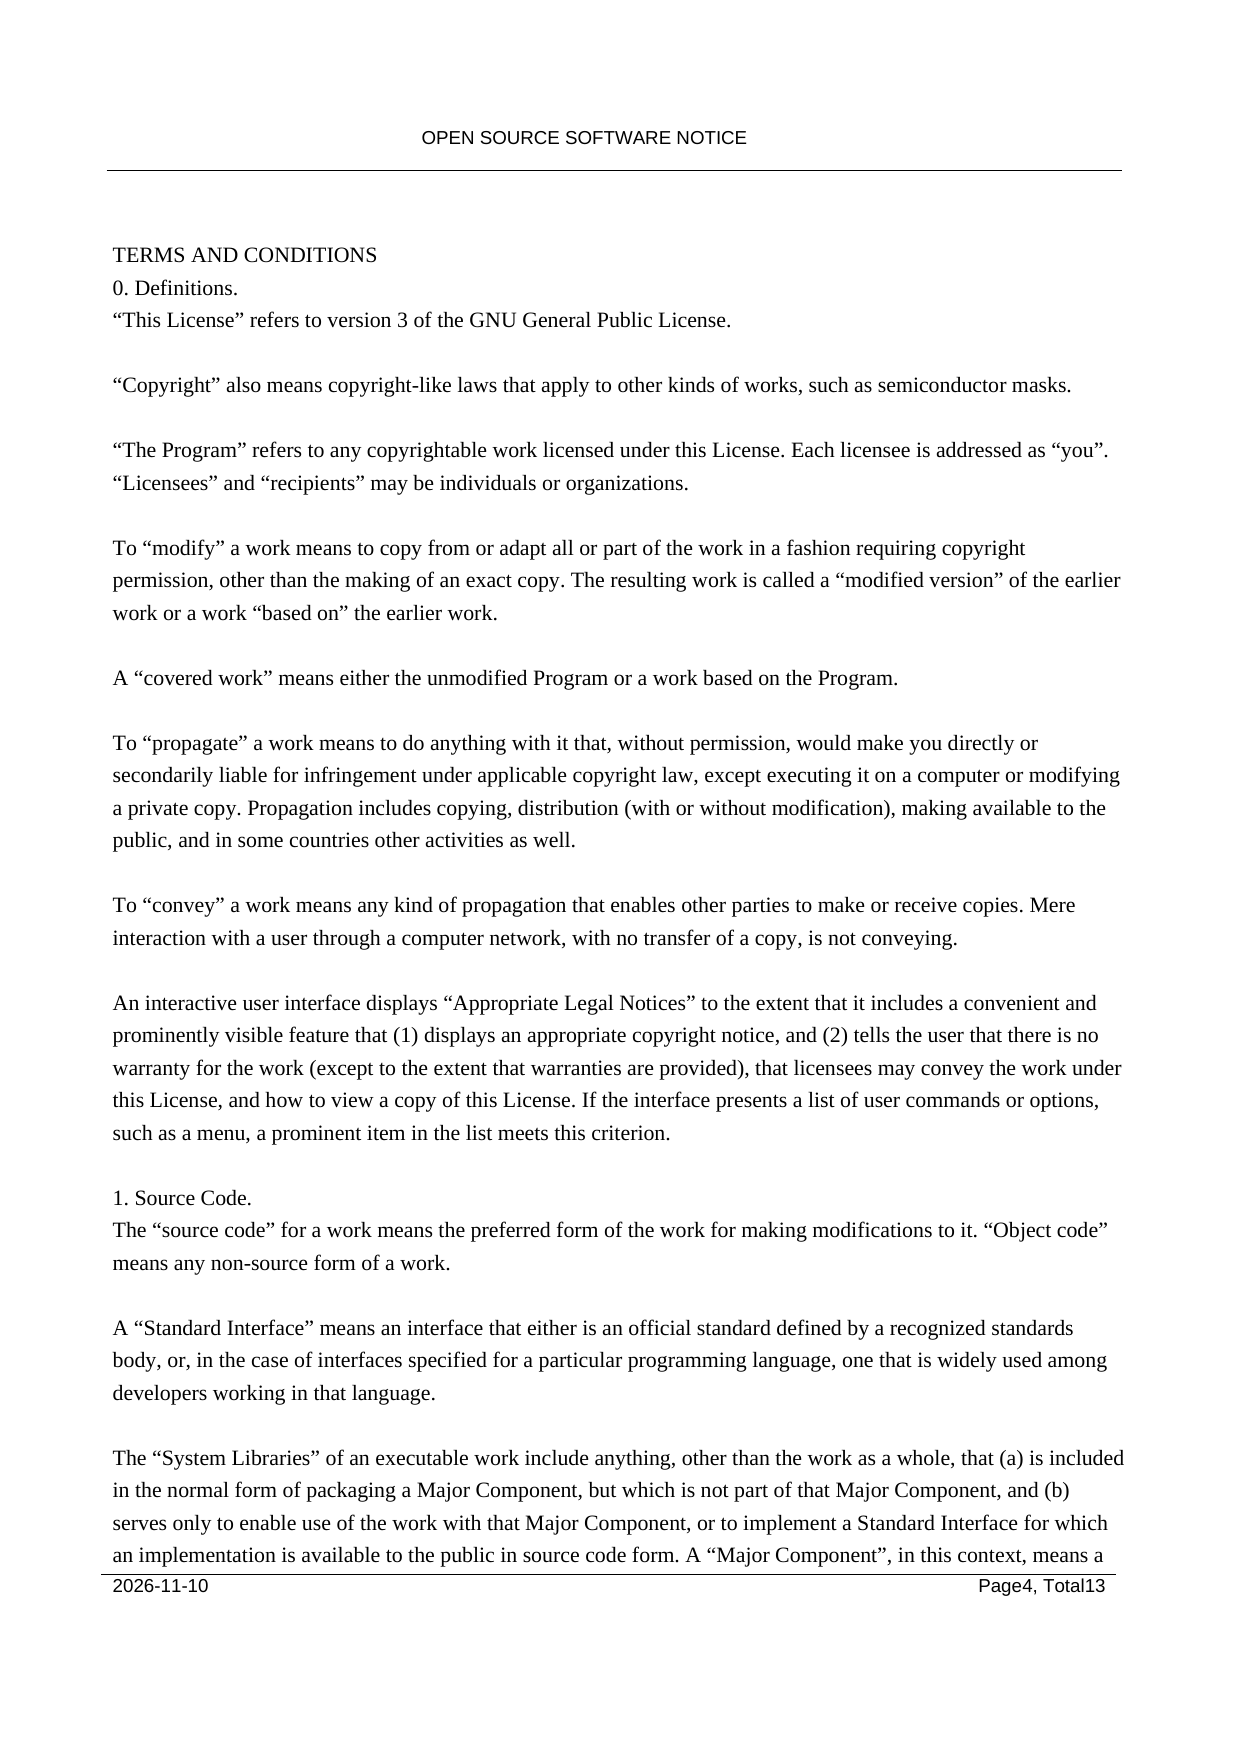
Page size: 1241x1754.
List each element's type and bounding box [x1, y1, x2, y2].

text [112, 206, 1128, 1571]
